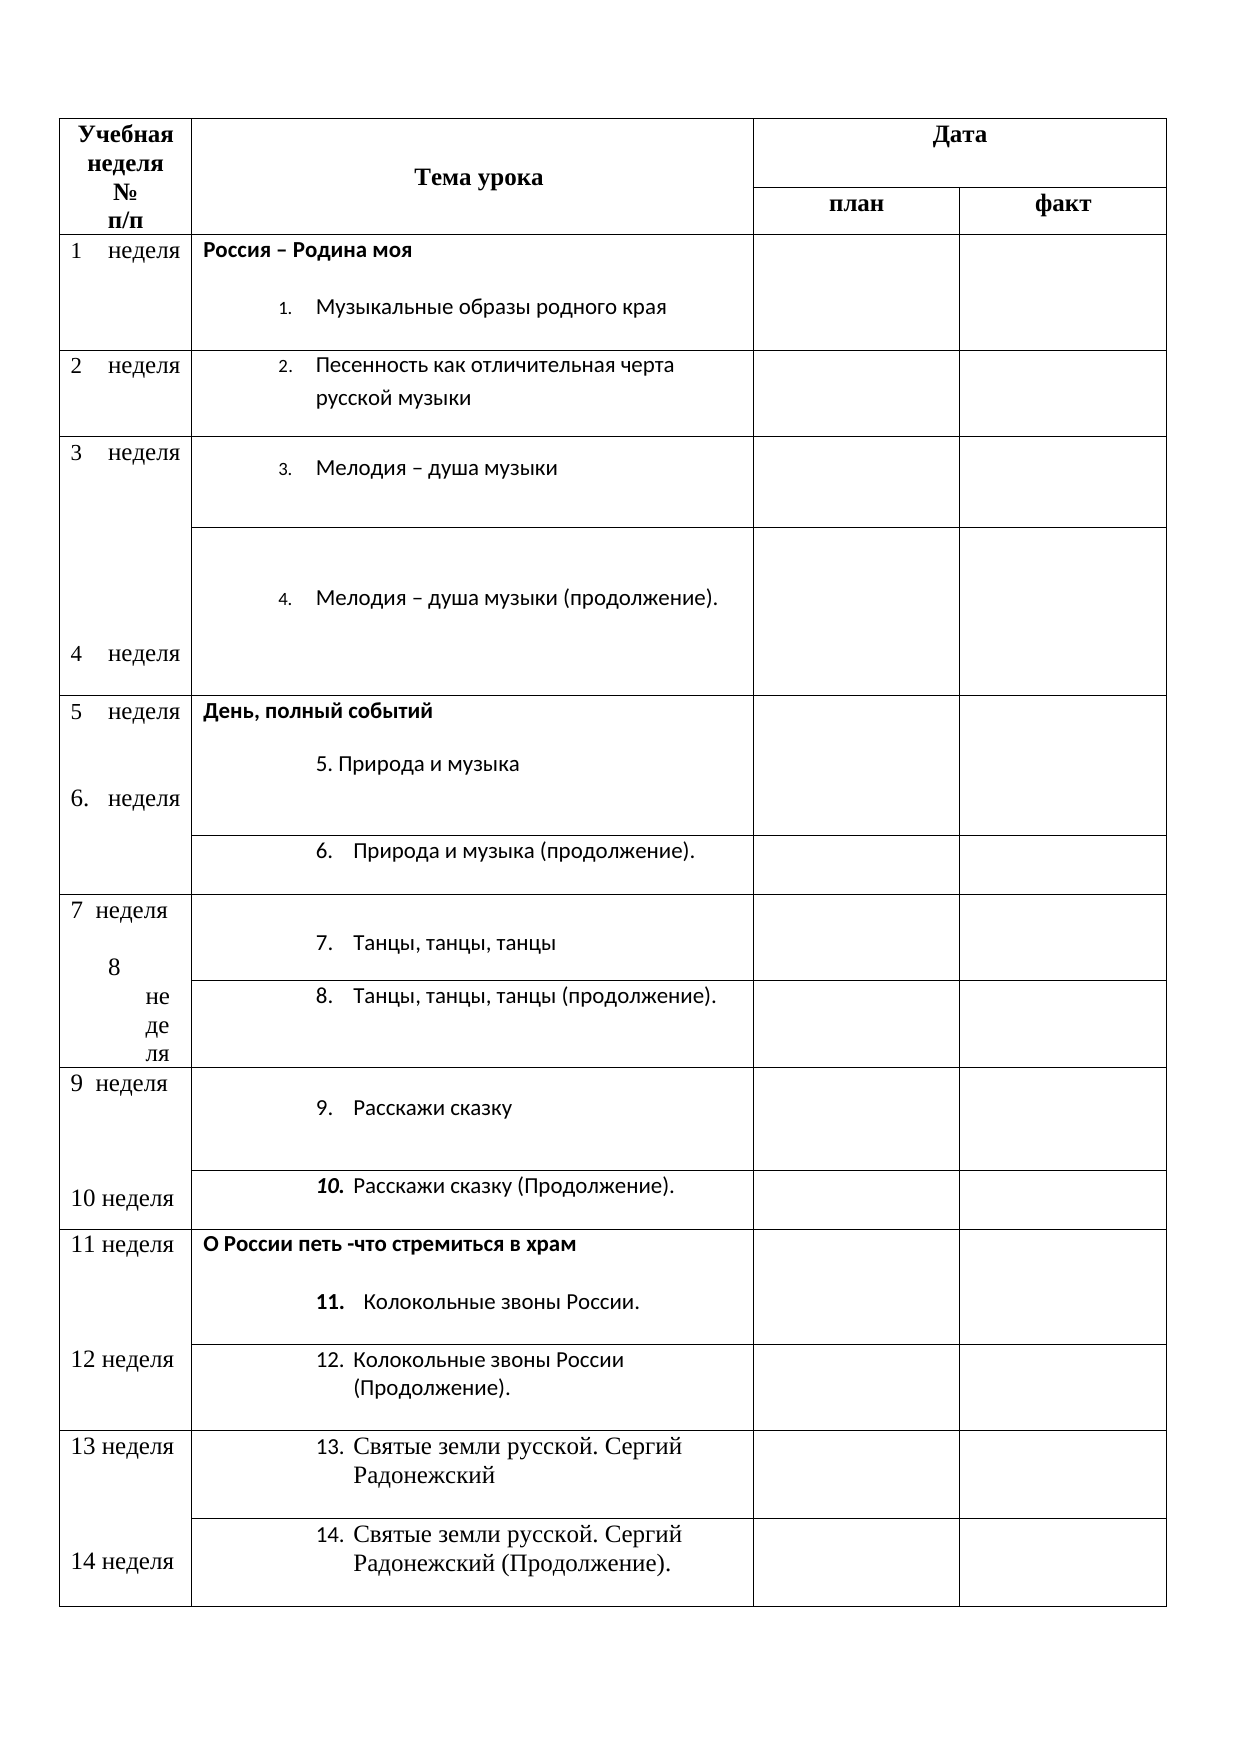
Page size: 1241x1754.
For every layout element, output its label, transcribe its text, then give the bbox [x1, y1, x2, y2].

table_cell [754, 1068, 959, 1170]
table_cell неделя [60, 351, 191, 436]
table_header Учебная неделя № п/п [60, 119, 191, 234]
table_cell Мелодия – душа музыки [192, 437, 753, 527]
table_cell 7 неделя неделя [60, 895, 191, 1067]
table_cell Природа и музыка (продолжение). [192, 836, 753, 894]
table_cell [960, 1345, 1166, 1430]
table_cell неделя 6. неделя [60, 696, 191, 894]
table_cell [960, 696, 1166, 835]
table_cell [960, 836, 1166, 894]
table_header Дата [754, 119, 1166, 187]
table_cell [960, 528, 1166, 695]
table_cell [960, 351, 1166, 436]
table_cell [754, 1345, 959, 1430]
table_cell [960, 981, 1166, 1067]
table_cell [960, 437, 1166, 527]
table_cell Россия – Родина моя Музыкальные образы родного края [192, 235, 753, 349]
table_cell [754, 235, 959, 349]
table_cell [754, 528, 959, 695]
table_cell Танцы, танцы, танцы [192, 895, 753, 980]
table_cell [754, 895, 959, 980]
table_cell [754, 1431, 959, 1518]
table_cell [754, 1171, 959, 1228]
table_cell [754, 836, 959, 894]
table_cell 13 неделя 14 неделя [60, 1431, 191, 1606]
table_cell [754, 1230, 959, 1344]
table_cell [960, 235, 1166, 349]
table_cell [754, 1519, 959, 1606]
table_cell Расскажи сказку [192, 1068, 753, 1170]
table_cell 9 неделя 10 неделя [60, 1068, 191, 1228]
table_cell Мелодия – душа музыки (продолжение). [192, 528, 753, 695]
table_cell Колокольные звоны России (Продолжение). [192, 1345, 753, 1430]
table_cell Святые земли русской. Сергий Радонежский (Продолжение). [192, 1519, 753, 1606]
table_cell [960, 895, 1166, 980]
table_cell [754, 437, 959, 527]
table_cell неделя неделя [60, 437, 191, 695]
table_cell Песенность как отличительная черта русской музыки [192, 351, 753, 436]
table_header Тема урока [192, 119, 753, 234]
table_cell [960, 1171, 1166, 1228]
table_cell Расскажи сказку (Продолжение). [192, 1171, 753, 1228]
table_cell [960, 1519, 1166, 1606]
table_cell [960, 1068, 1166, 1170]
table_cell Святые земли русской. Сергий Радонежский [192, 1431, 753, 1518]
table_cell Танцы, танцы, танцы (продолжение). [192, 981, 753, 1067]
table_cell [754, 981, 959, 1067]
table_cell [754, 351, 959, 436]
table_cell О России петь -что стремиться в храм Колокольные звоны России. [192, 1230, 753, 1344]
table_cell факт [960, 188, 1166, 234]
table_cell 11 неделя 12 неделя [60, 1230, 191, 1430]
table_cell [960, 1431, 1166, 1518]
table_cell [960, 1230, 1166, 1344]
table_cell неделя [60, 235, 191, 349]
table_cell [754, 696, 959, 835]
table_cell День, полный событий 5. Природа и музыка [192, 696, 753, 835]
table_cell план [754, 188, 959, 234]
